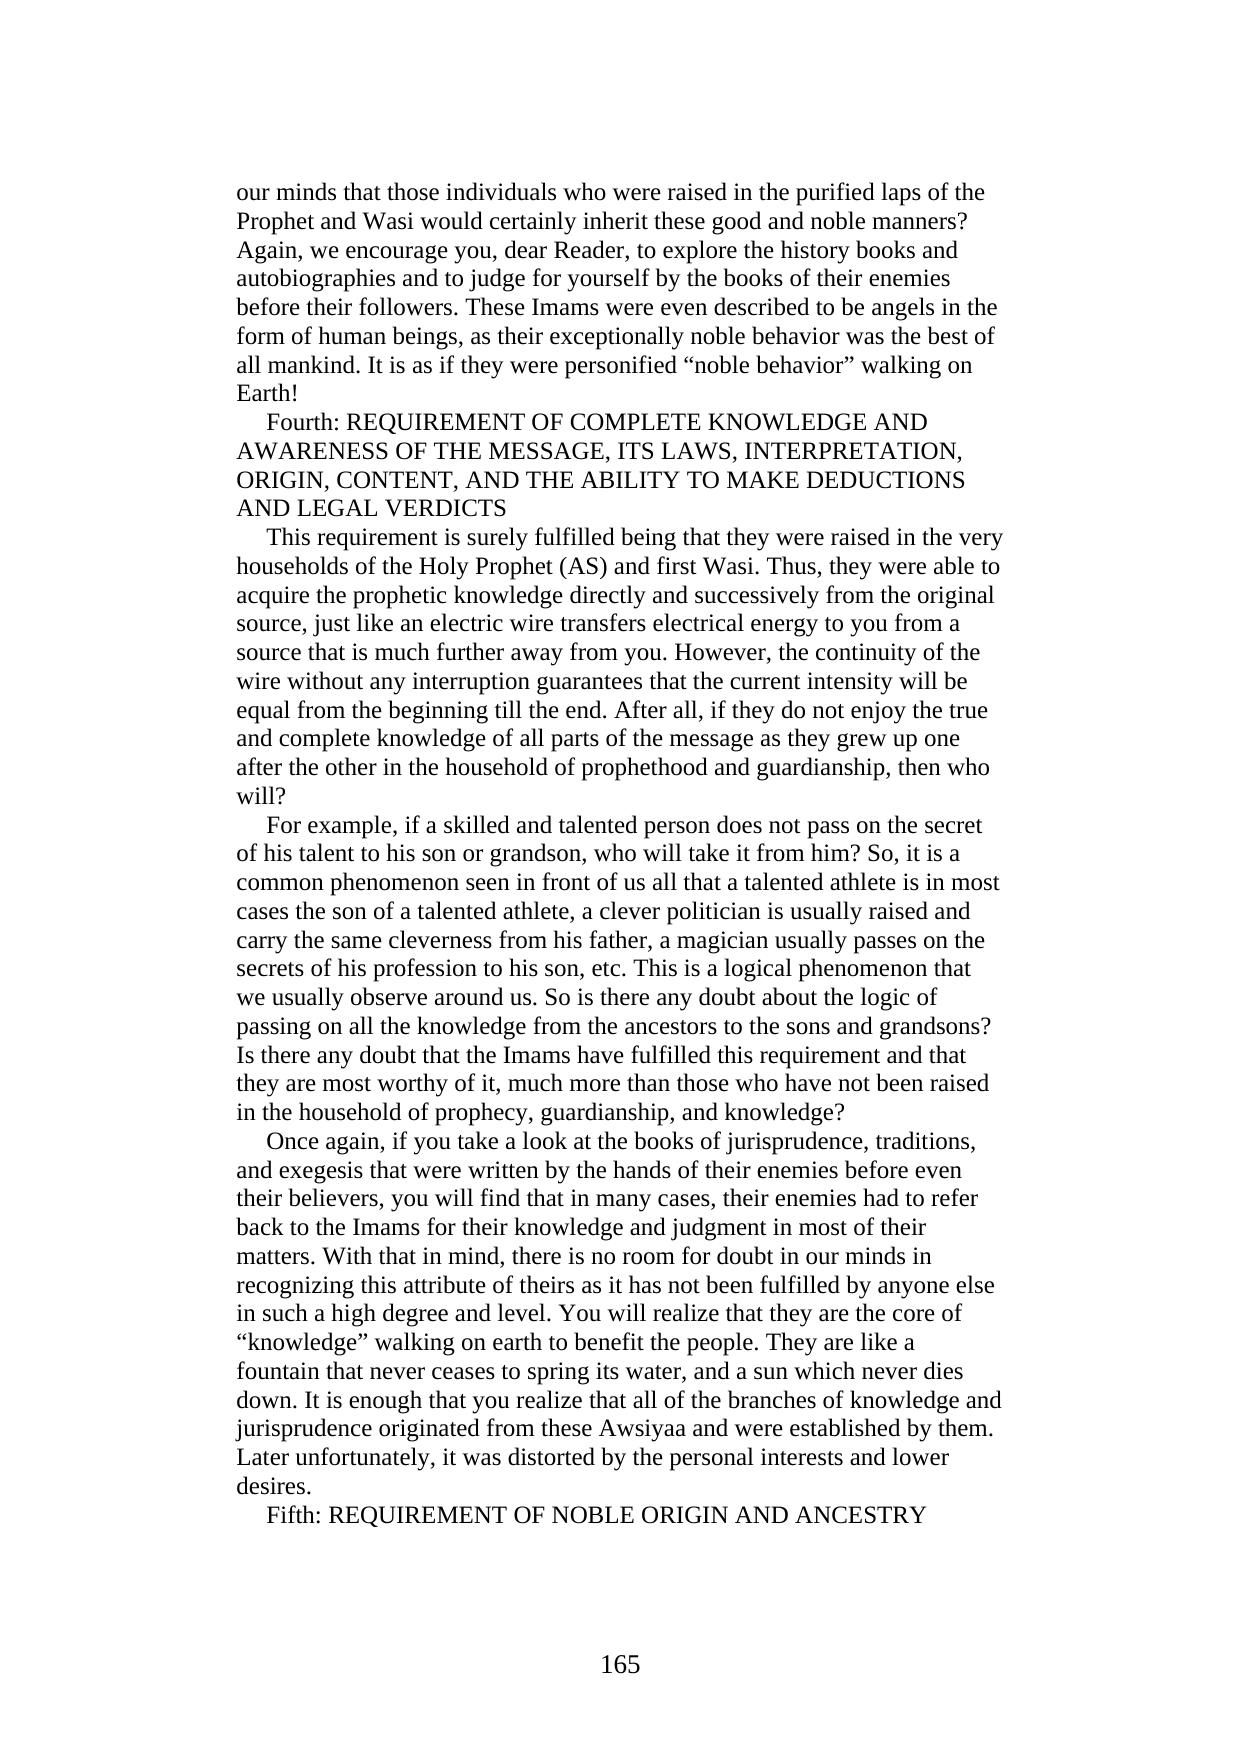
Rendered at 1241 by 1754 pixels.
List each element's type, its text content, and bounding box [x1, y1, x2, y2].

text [236, 177, 1004, 407]
text Fourth: REQUIREMENT OF COMPLETE KNOWLEDGE AND AWARENESS OF THE MESSAGE, ITS LAWS, INTERPRETATION, ORIGIN, CONTENT, AND THE ABILITY TO MAKE DEDUCTIONS AND LEGAL VERDICTS [236, 407, 1004, 522]
text Once again, if you take a look at the books of jurisprudence, traditions, and exegesis that were written by the hands of their enemies before even their believers, you will find that in many cases, their enemies had to refer back to the Imams for their knowledge and judgment in most of their matters. With that in mind, there is no room for doubt in our minds in recognizing this attribute of theirs as it has not been fulfilled by anyone else in such a high degree and level. You will realize that they are the core of “knowledge” walking on earth to benefit the people. They are like a fountain that never ceases to spring its water, and a sun which never dies down. It is enough that you realize that all of the branches of knowledge and jurisprudence originated from these Awsiyaa and were established by them. Later unfortunately, it was distorted by the personal interests and lower desires. [236, 1126, 1004, 1500]
text This requirement is surely fulfilled being that they were raised in the very households of the Holy Prophet (AS) and first Wasi. Thus, they were able to acquire the prophetic knowledge directly and successively from the original source, just like an electric wire transfers electrical energy to you from a source that is much further away from you. However, the continuity of the wire without any interruption guarantees that the current intensity will be equal from the beginning till the end. After all, if they do not enjoy the true and complete knowledge of all parts of the message as they grew up one after the other in the household of prophethood and guardianship, then who will? [236, 522, 1004, 810]
text For example, if a skilled and talented person does not pass on the secret of his talent to his son or grandson, who will take it from him? So, it is a common phenomenon seen in front of us all that a talented athlete is in most cases the son of a talented athlete, a clever politician is usually raised and carry the same cleverness from his father, a magician usually passes on the secrets of his profession to his son, etc. This is a logical phenomenon that we usually observe around us. So is there any doubt about the logic of passing on all the knowledge from the ancestors to the sons and grandsons? Is there any doubt that the Imams have fulfilled this requirement and that they are most worthy of it, much more than those who have not been raised in the household of prophecy, guardianship, and knowledge? [236, 810, 1004, 1126]
text Fifth: REQUIREMENT OF NOBLE ORIGIN AND ANCESTRY [236, 1500, 1004, 1528]
